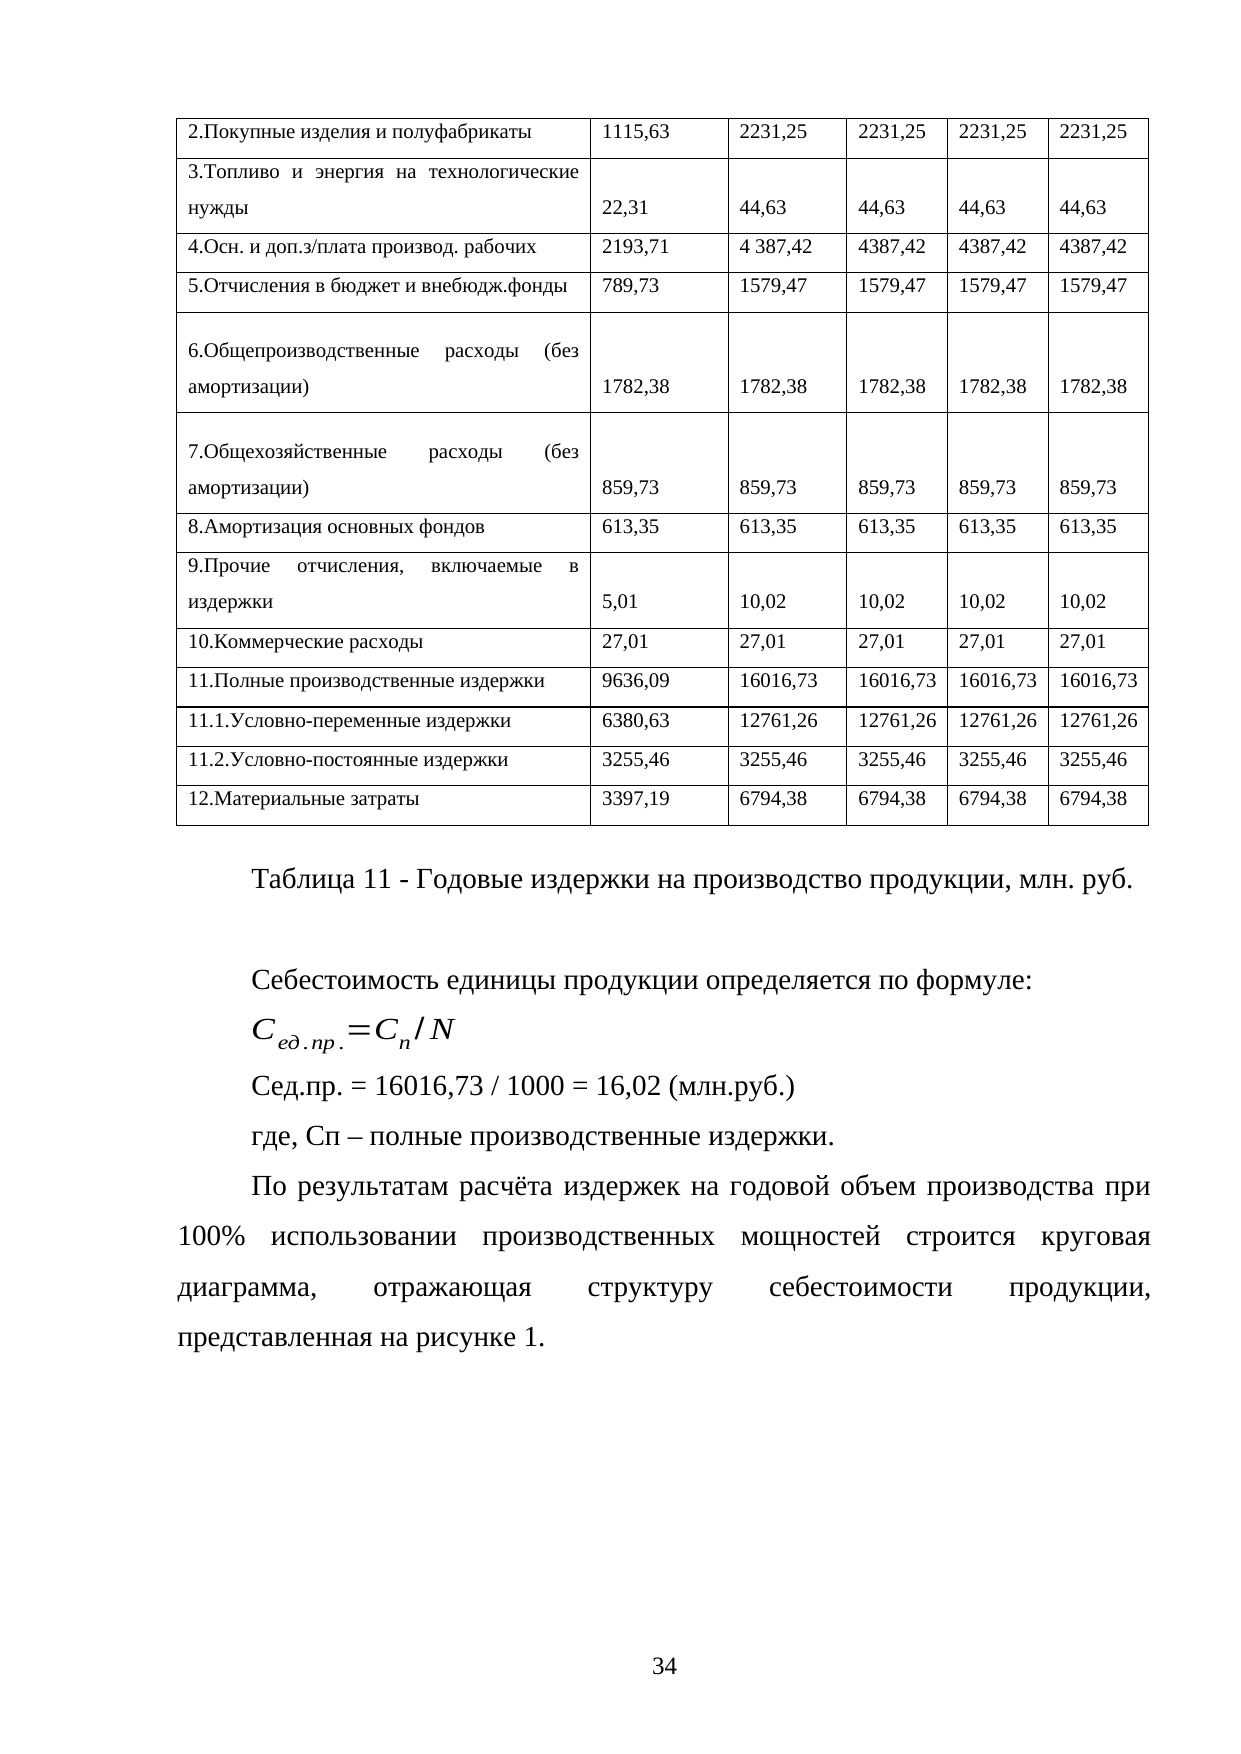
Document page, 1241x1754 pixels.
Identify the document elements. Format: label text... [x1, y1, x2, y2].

table_cell 9.Прочие отчисления, включаемые в издержки [177, 553, 590, 628]
table_cell 613,35 [729, 514, 846, 552]
table_cell 11.1.Условно-переменные издержки [177, 708, 590, 746]
table_cell 6380,63 [591, 708, 728, 746]
table_cell 1782,38 [729, 313, 846, 412]
table_cell 1782,38 [1049, 313, 1148, 412]
table_cell 10,02 [729, 553, 846, 628]
table_cell 16016,73 [1049, 668, 1148, 706]
table_cell 6794,38 [948, 786, 1048, 824]
table_cell 4387,42 [948, 234, 1048, 272]
table_cell 27,01 [729, 629, 846, 667]
table_cell 1115,63 [591, 119, 728, 157]
table_cell 27,01 [948, 629, 1048, 667]
text По результатам расчёта издержек на годовой объем производства при 100% использовании производственных мощностей строится круговая диаграмма, отражающая структуру себестоимости продукции, представленная на рисунке 1. [177, 1168, 1152, 1353]
table_cell 3255,46 [729, 747, 846, 785]
table_cell 16016,73 [729, 668, 846, 706]
table_cell 789,73 [591, 273, 728, 312]
table_cell 859,73 [1049, 413, 1148, 513]
table_cell 27,01 [1049, 629, 1148, 667]
table_cell 1579,47 [948, 273, 1048, 312]
text где, Сп – полные производственные издержки. [177, 1118, 1152, 1151]
table_cell 11.Полные производственные издержки [177, 668, 590, 706]
table_cell 2231,25 [1049, 119, 1148, 157]
table_cell 12761,26 [1049, 708, 1148, 746]
table_cell 22,31 [591, 159, 728, 233]
table_cell 44,63 [948, 159, 1048, 233]
table_cell 1782,38 [948, 313, 1048, 412]
table_cell 2193,71 [591, 234, 728, 272]
table_cell 6794,38 [729, 786, 846, 824]
text Таблица 11 - Годовые издержки на производство продукции, млн. руб. [177, 862, 1152, 895]
table_cell 6794,38 [847, 786, 947, 824]
table_cell 1782,38 [847, 313, 947, 412]
table_cell 44,63 [847, 159, 947, 233]
table_cell 4.Осн. и доп.з/плата производ. рабочих [177, 234, 590, 272]
table_cell 2.Покупные изделия и полуфабрикаты [177, 119, 590, 157]
table_cell 7.Общехозяйственные расходы (без амортизации) [177, 413, 590, 513]
table_cell 10,02 [948, 553, 1048, 628]
table_cell 6794,38 [1049, 786, 1148, 824]
table_cell 4387,42 [847, 234, 947, 272]
table_cell 613,35 [948, 514, 1048, 552]
table_cell 44,63 [1049, 159, 1148, 233]
table_cell 613,35 [1049, 514, 1148, 552]
table_cell 4 387,42 [729, 234, 846, 272]
table_cell 2231,25 [948, 119, 1048, 157]
table_cell 11.2.Условно-постоянные издержки [177, 747, 590, 785]
table_cell 1579,47 [1049, 273, 1148, 312]
table_cell 859,73 [729, 413, 846, 513]
table_cell 859,73 [847, 413, 947, 513]
table_cell 613,35 [847, 514, 947, 552]
table_cell 3255,46 [591, 747, 728, 785]
table_cell 3.Топливо и энергия на технологические нужды [177, 159, 590, 233]
table_cell 12761,26 [847, 708, 947, 746]
table_cell 12.Материальные затраты [177, 786, 590, 824]
table_cell 27,01 [847, 629, 947, 667]
table_cell 2231,25 [729, 119, 846, 157]
table_cell 9636,09 [591, 668, 728, 706]
table_cell 27,01 [591, 629, 728, 667]
table_cell 3255,46 [948, 747, 1048, 785]
table_cell 8.Амортизация основных фондов [177, 514, 590, 552]
table_cell 4387,42 [1049, 234, 1148, 272]
table_cell 44,63 [729, 159, 846, 233]
table_cell 6.Общепроизводственные расходы (без амортизации) [177, 313, 590, 412]
table_cell 16016,73 [847, 668, 947, 706]
table_cell 859,73 [591, 413, 728, 513]
table_cell 12761,26 [948, 708, 1048, 746]
table_cell 1782,38 [591, 313, 728, 412]
table_cell 1579,47 [729, 273, 846, 312]
table_cell 3397,19 [591, 786, 728, 824]
table_cell 10.Коммерческие расходы [177, 629, 590, 667]
table_cell 1579,47 [847, 273, 947, 312]
table_cell 16016,73 [948, 668, 1048, 706]
table_cell 3255,46 [1049, 747, 1148, 785]
table_cell 10,02 [847, 553, 947, 628]
text Сед.пр. = 16016,73 / 1000 = 16,02 (млн.руб.) [177, 1068, 1152, 1101]
table_cell 12761,26 [729, 708, 846, 746]
table_cell 5.Отчисления в бюджет и внебюдж.фонды [177, 273, 590, 312]
text Себестоимость единицы продукции определяется по формуле: [177, 962, 1152, 996]
table_cell 2231,25 [847, 119, 947, 157]
table_cell 10,02 [1049, 553, 1148, 628]
table_cell 5,01 [591, 553, 728, 628]
table_cell 3255,46 [847, 747, 947, 785]
table_cell 859,73 [948, 413, 1048, 513]
table_cell 613,35 [591, 514, 728, 552]
